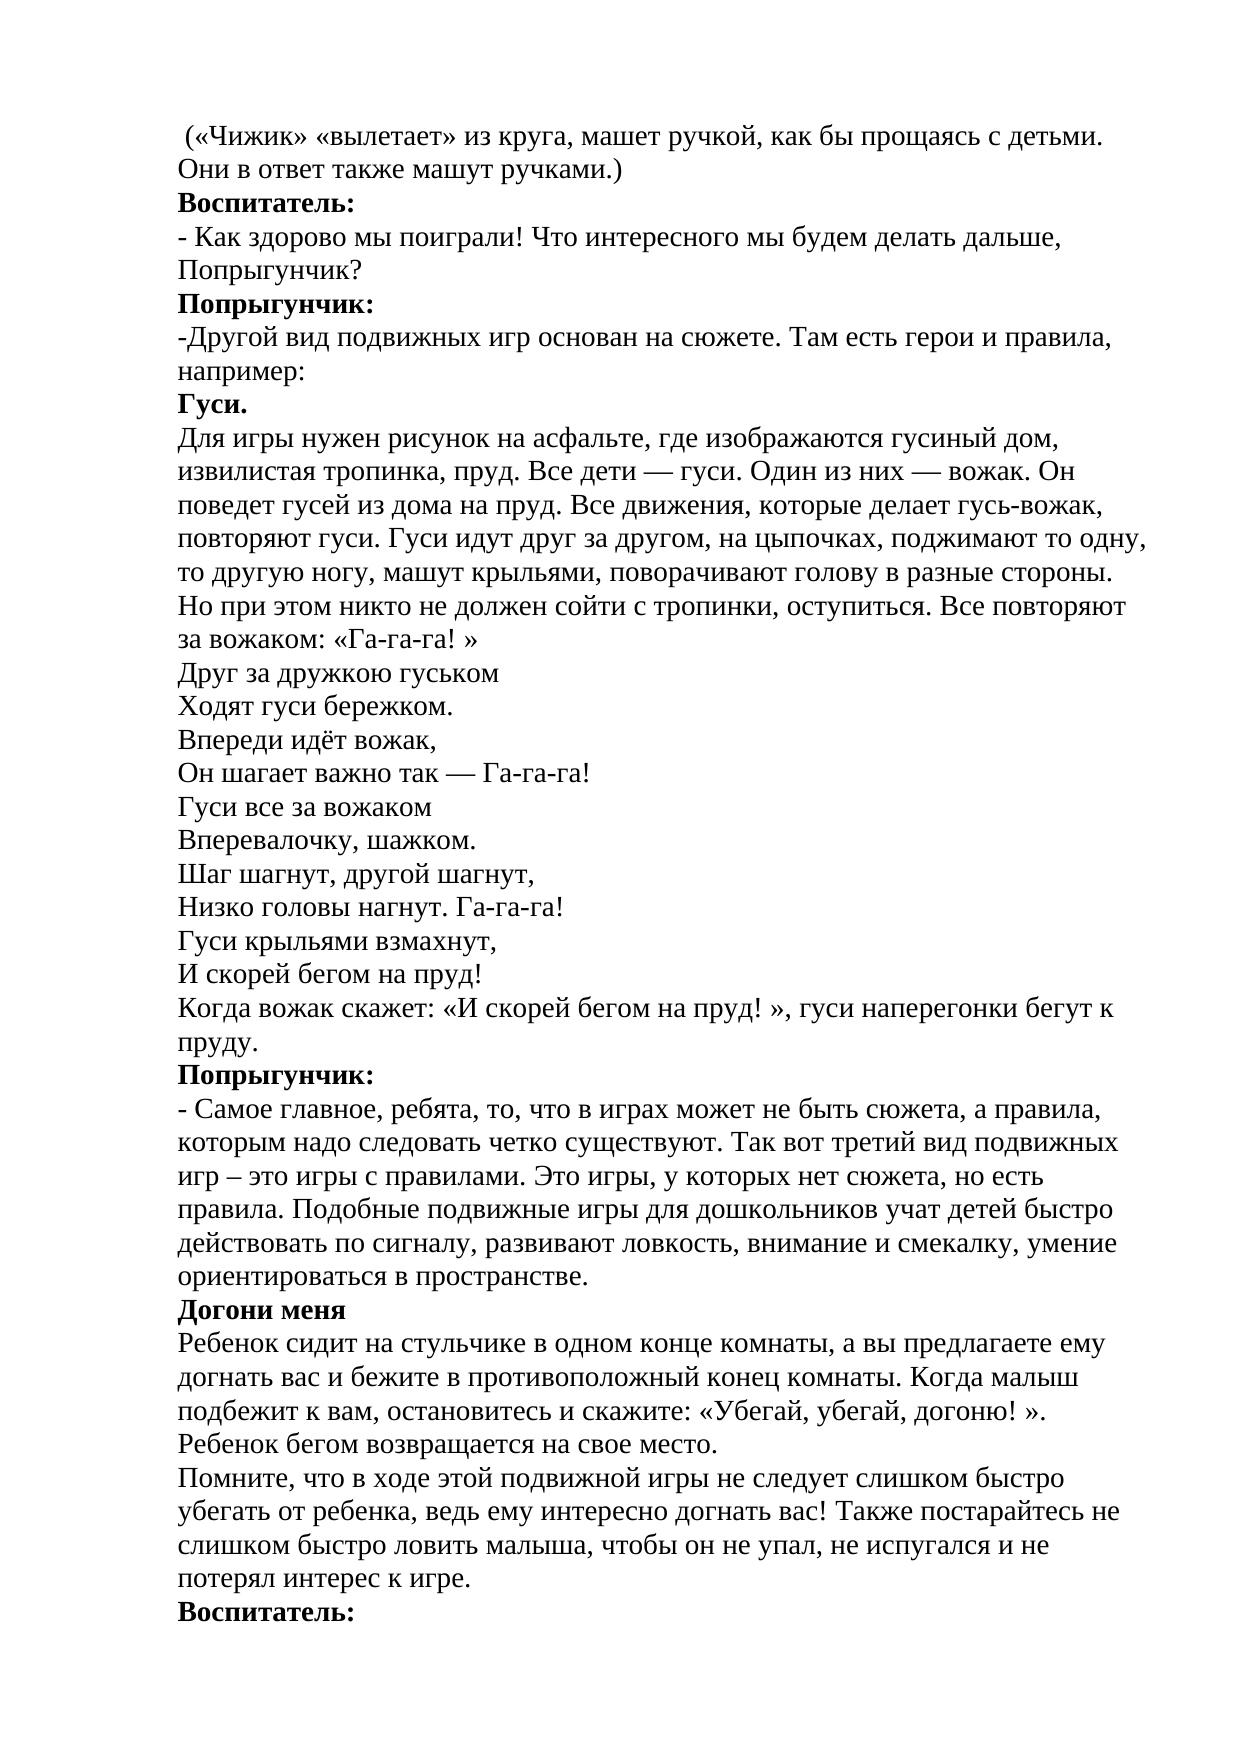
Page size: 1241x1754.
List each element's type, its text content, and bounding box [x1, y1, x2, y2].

text Вперевалочку, шажком. [177, 822, 1152, 856]
text Воспитатель: [177, 1594, 1152, 1627]
text Для игры нужен рисунок на асфальте, где изображаются гусиный дом, извилистая тропинка, пруд. Все дети — гуси. Один из них — вожак. Он поведет гусей из дома на пруд. Все движения, которые делает гусь-вожак, повторяют гуси. Гуси идут друг за другом, на цыпочках, поджимают то одну, то другую ногу, машут крыльями, поворачивают голову в разные стороны. Но при этом никто не должен сойти с тропинки, оступиться. Все повторяют за вожаком: «Га-га-га! » [177, 420, 1152, 655]
text Когда вожак скажет: «И скорей бегом на пруд! », гуси наперегонки бегут к пруду. [177, 990, 1152, 1057]
text Друг за дружкою гуськом [177, 655, 1152, 688]
text Попрыгунчик: [177, 286, 1152, 319]
text И скорей бегом на пруд! [177, 957, 1152, 990]
text Попрыгунчик: [177, 1057, 1152, 1091]
text Он шагает важно так — Га-га-га! [177, 755, 1152, 789]
text Помните, что в ходе этой подвижной игры не следует слишком быстро убегать от ребенка, ведь ему интересно догнать вас! Также постарайтесь не слишком быстро ловить малыша, чтобы он не упал, не испугался и не потерял интерес к игре. [177, 1460, 1152, 1594]
text Догони меня [177, 1292, 1152, 1326]
text Гуси. [177, 386, 1152, 420]
text - Самое главное, ребята, то, что в играх может не быть сюжета, а правила, которым надо следовать четко существуют. Так вот третий вид подвижных игр – это игры с правилами. Это игры, у которых нет сюжета, но есть правила. Подобные подвижные игры для дошкольников учат детей быстро действовать по сигналу, развивают ловкость, внимание и смекалку, умение ориентироваться в пространстве. [177, 1091, 1152, 1292]
text Гуси крыльями взмахнут, [177, 923, 1152, 957]
text Впереди идёт вожак, [177, 722, 1152, 755]
text Ребенок сидит на стульчике в одном конце комнаты, а вы предлагаете ему догнать вас и бежите в противоположный конец комнаты. Когда малыш подбежит к вам, остановитесь и скажите: «Убегай, убегай, догоню! ». Ребенок бегом возвращается на свое место. [177, 1326, 1152, 1460]
text Шаг шагнут, другой шагнут, [177, 856, 1152, 889]
text Низко головы нагнут. Га-га-га! [177, 889, 1152, 923]
text - Как здорово мы поиграли! Что интересного мы будем делать дальше, Попрыгунчик? [177, 219, 1152, 286]
text («Чижик» «вылетает» из круга, машет ручкой, как бы прощаясь с детьми. Они в ответ также машут ручками.) [177, 118, 1152, 185]
text -Другой вид подвижных игр основан на сюжете. Там есть герои и правила, например: [177, 319, 1152, 386]
text Воспитатель: [177, 185, 1152, 219]
text Гуси все за вожаком [177, 789, 1152, 822]
text Ходят гуси бережком. [177, 688, 1152, 722]
